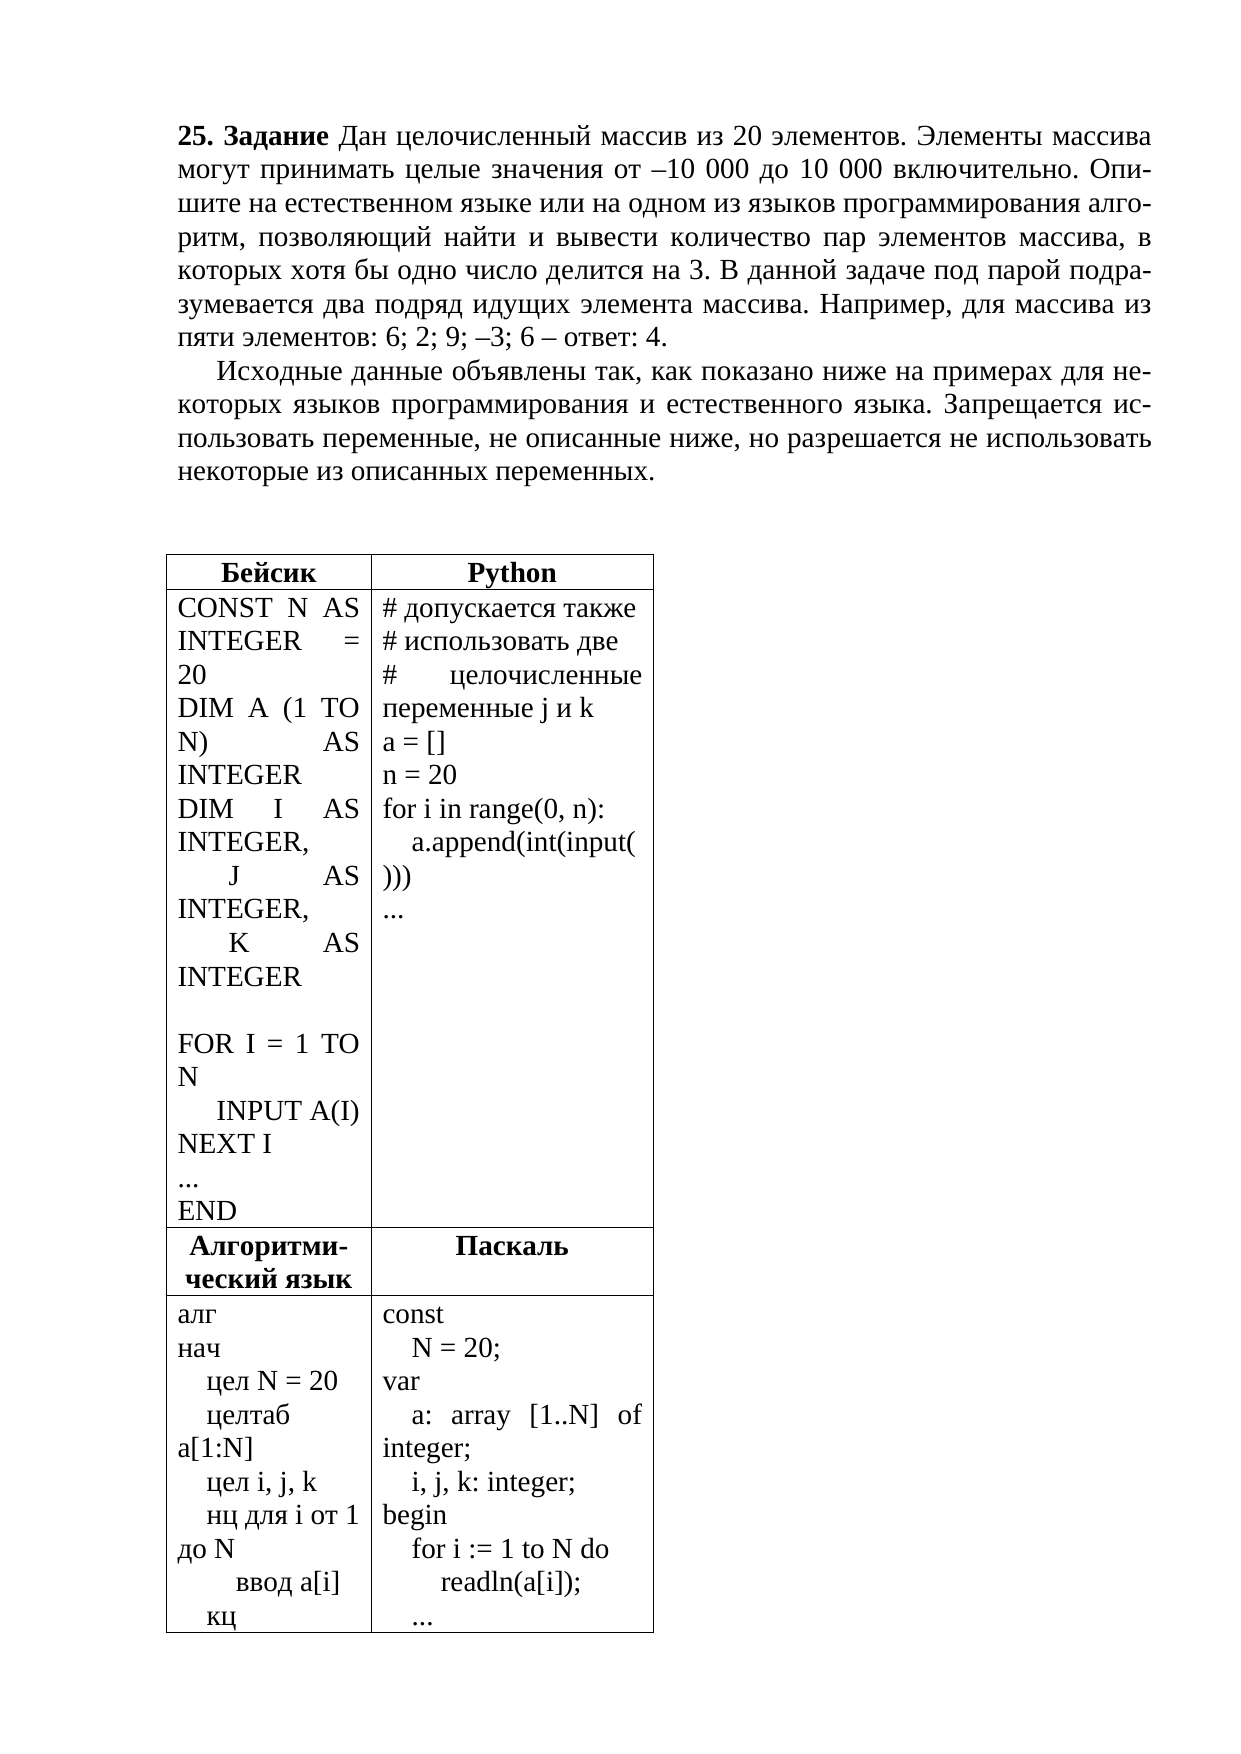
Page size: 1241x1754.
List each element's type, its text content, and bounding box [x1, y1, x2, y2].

table_cell CONST N AS INTEGER = 20 DIM A (1 TO N) AS INTEGER DIM I AS INTEGER, J AS INTEGER, K AS INTEGER FOR I = 1 TO N INPUT A(I) NEXT I ... END [167, 590, 371, 1227]
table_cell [372, 1296, 653, 1632]
text 25. Задание Дан целочисленный массив из 20 элементов. Элементы массива могут принимать целые значения от –10 000 до 10 000 включительно. Опишите на естественном языке или на одном из языков программирования алгоритм, позволяющий найти и вывести количество пар элементов массива, в которых хотя бы одно число делится на 3. В данной задаче под парой подразумевается два подряд идущих элемента массива. Например, для массива из пяти элементов: 6; 2; 9; –3; 6 – ответ: 4. [177, 118, 1152, 353]
table_cell # допускается также # использовать две # целочисленные переменные j и k a = [] n = 20 for i in range(0, n): a.append(int(input())) ... [372, 590, 653, 1227]
table_header Python [372, 555, 653, 589]
table_header Бейсик [167, 555, 371, 589]
table_cell Паскаль [372, 1228, 653, 1295]
text Исходные данные объявлены так, как показано ниже на примерах для некоторых языков программирования и естественного языка. Запрещается использовать переменные, не описанные ниже, но разрешается не использовать некоторые из описанных переменных. [177, 353, 1152, 487]
table_cell Алгоритмический язык [167, 1228, 371, 1295]
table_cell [167, 1296, 371, 1632]
